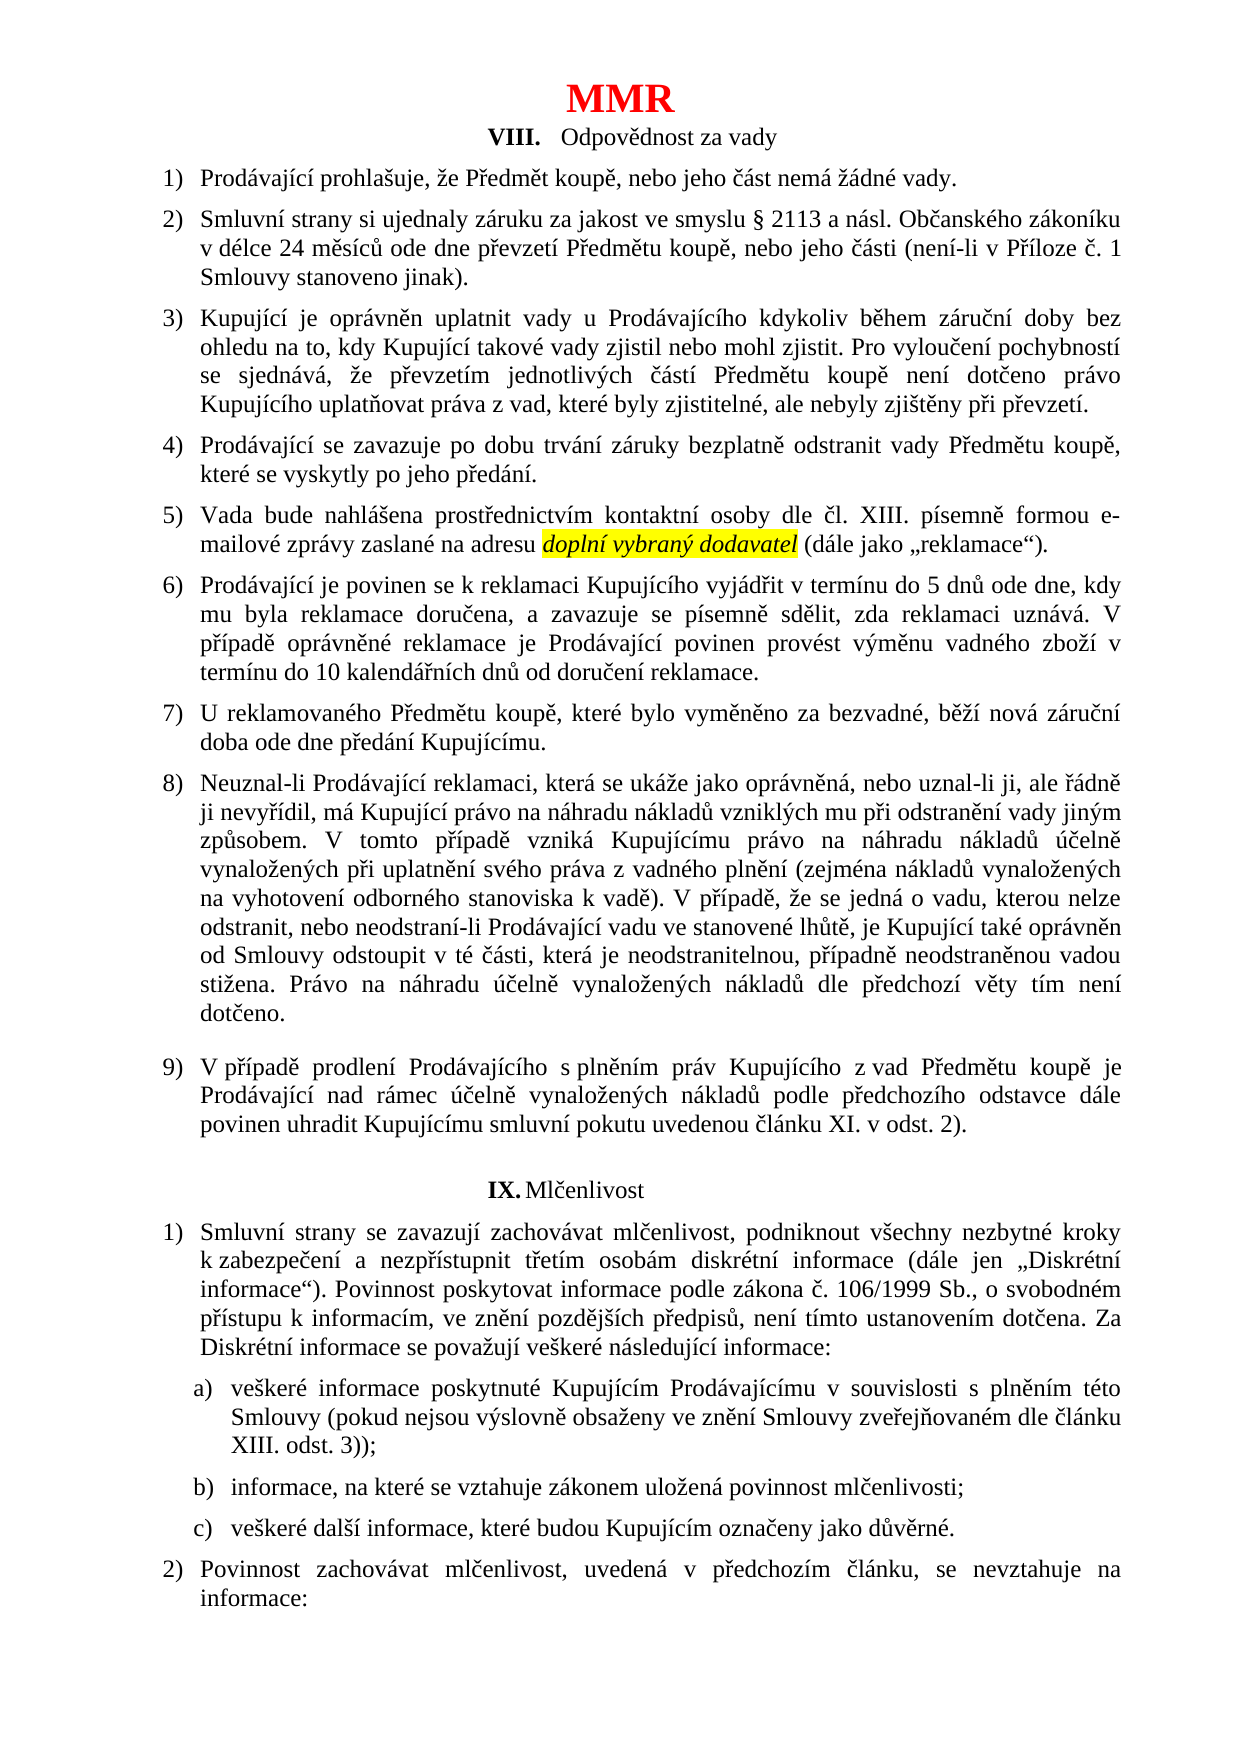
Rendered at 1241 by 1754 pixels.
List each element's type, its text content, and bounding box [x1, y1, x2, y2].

subtitle informace, na které se vztahuje zákonem uložená povinnost mlčenlivosti; [193, 1472, 1122, 1500]
subtitle Kupující je oprávněn uplatnit vady u Prodávajícího kdykoliv během záruční doby bez ohledu na to, kdy Kupující takové vady zjistil nebo mohl zjistit. Pro vyloučení pochybností se sjednává, že převzetím jednotlivých částí Předmětu koupě není dotčeno právo Kupujícího uplatňovat práva z vad, které byly zjistitelné, ale nebyly zjištěny při převzetí. [162, 303, 1122, 418]
subtitle V případě prodlení Prodávajícího s plněním práv Kupujícího z vad Předmětu koupě je Prodávající nad rámec účelně vynaložených nákladů podle předchozího odstavce dále povinen uhradit Kupujícímu smluvní pokutu uvedenou článku XI. v odst. 2). [162, 1052, 1122, 1138]
subtitle Vada bude nahlášena prostřednictvím kontaktní osoby dle čl. XIII. písemně formou e-mailové zprávy zaslané na adresu doplní vybraný dodavatel (dále jako „reklamace“). [162, 500, 1122, 558]
subtitle Mlčenlivost [487, 1175, 1122, 1204]
subtitle veškeré informace poskytnuté Kupujícím Prodávajícímu v souvislosti s plněním této Smlouvy (pokud nejsou výslovně obsaženy ve znění Smlouvy zveřejňovaném dle článku XIII. odst. 3)); [193, 1373, 1122, 1459]
subtitle Prodávající je povinen se k reklamaci Kupujícího vyjádřit v termínu do 5 dnů ode dne, kdy mu byla reklamace doručena, a zavazuje se písemně sdělit, zda reklamaci uznává. V případě oprávněné reklamace je Prodávající povinen provést výměnu vadného zboží v termínu do 10 kalendářních dnů od doručení reklamace. [162, 570, 1122, 685]
subtitle Povinnost zachovávat mlčenlivost, uvedená v předchozím článku, se nevztahuje na informace: [162, 1554, 1122, 1612]
subtitle Prodávající se zavazuje po dobu trvání záruky bezplatně odstranit vady Předmětu koupě, které se vyskytly po jeho předání. [162, 430, 1122, 488]
subtitle Smluvní strany se zavazují zachovávat mlčenlivost, podniknout všechny nezbytné kroky k zabezpečení a nezpřístupnit třetím osobám diskrétní informace (dále jen „Diskrétní informace“). Povinnost poskytovat informace podle zákona č. 106/1999 Sb., o svobodném přístupu k informacím, ve znění pozdějších předpisů, není tímto ustanovením dotčena. Za Diskrétní informace se považují veškeré následující informace: [162, 1217, 1122, 1360]
subtitle U reklamovaného Předmětu koupě, které bylo vyměněno za bezvadné, běží nová záruční doba ode dne předání Kupujícímu. [162, 698, 1122, 755]
subtitle Prodávající prohlašuje, že Předmět koupě, nebo jeho část nemá žádné vady. [162, 163, 1122, 192]
subtitle Neuznal-li Prodávající reklamaci, která se ukáže jako oprávněná, nebo uznal-li ji, ale řádně ji nevyřídil, má Kupující právo na náhradu nákladů vzniklých mu při odstranění vady jiným způsobem. V tomto případě vzniká Kupujícímu právo na náhradu nákladů účelně vynaložených při uplatnění svého práva z vadného plnění (zejména nákladů vynaložených na vyhotovení odborného stanoviska k vadě). V případě, že se jedná o vadu, kterou nelze odstranit, nebo neodstraní-li Prodávající vadu ve stanovené lhůtě, je Kupující také oprávněn od Smlouvy odstoupit v té části, která je neodstranitelnou, případně neodstraněnou vadou stižena. Právo na náhradu účelně vynaložených nákladů dle předchozí věty tím není dotčeno. [162, 768, 1122, 1027]
subtitle Smluvní strany si ujednaly záruku za jakost ve smyslu § násl. Občanského zákoníku v délce 24 měsíců ode dne převzetí Předmětu koupě, nebo jeho části (není-li v Příloze č. 1 Smlouvy stanoveno jinak). [162, 204, 1122, 290]
subtitle Odpovědnost za vady [487, 122, 1122, 150]
subtitle veškeré další informace, které budou Kupujícím označeny jako důvěrné. [193, 1513, 1122, 1542]
